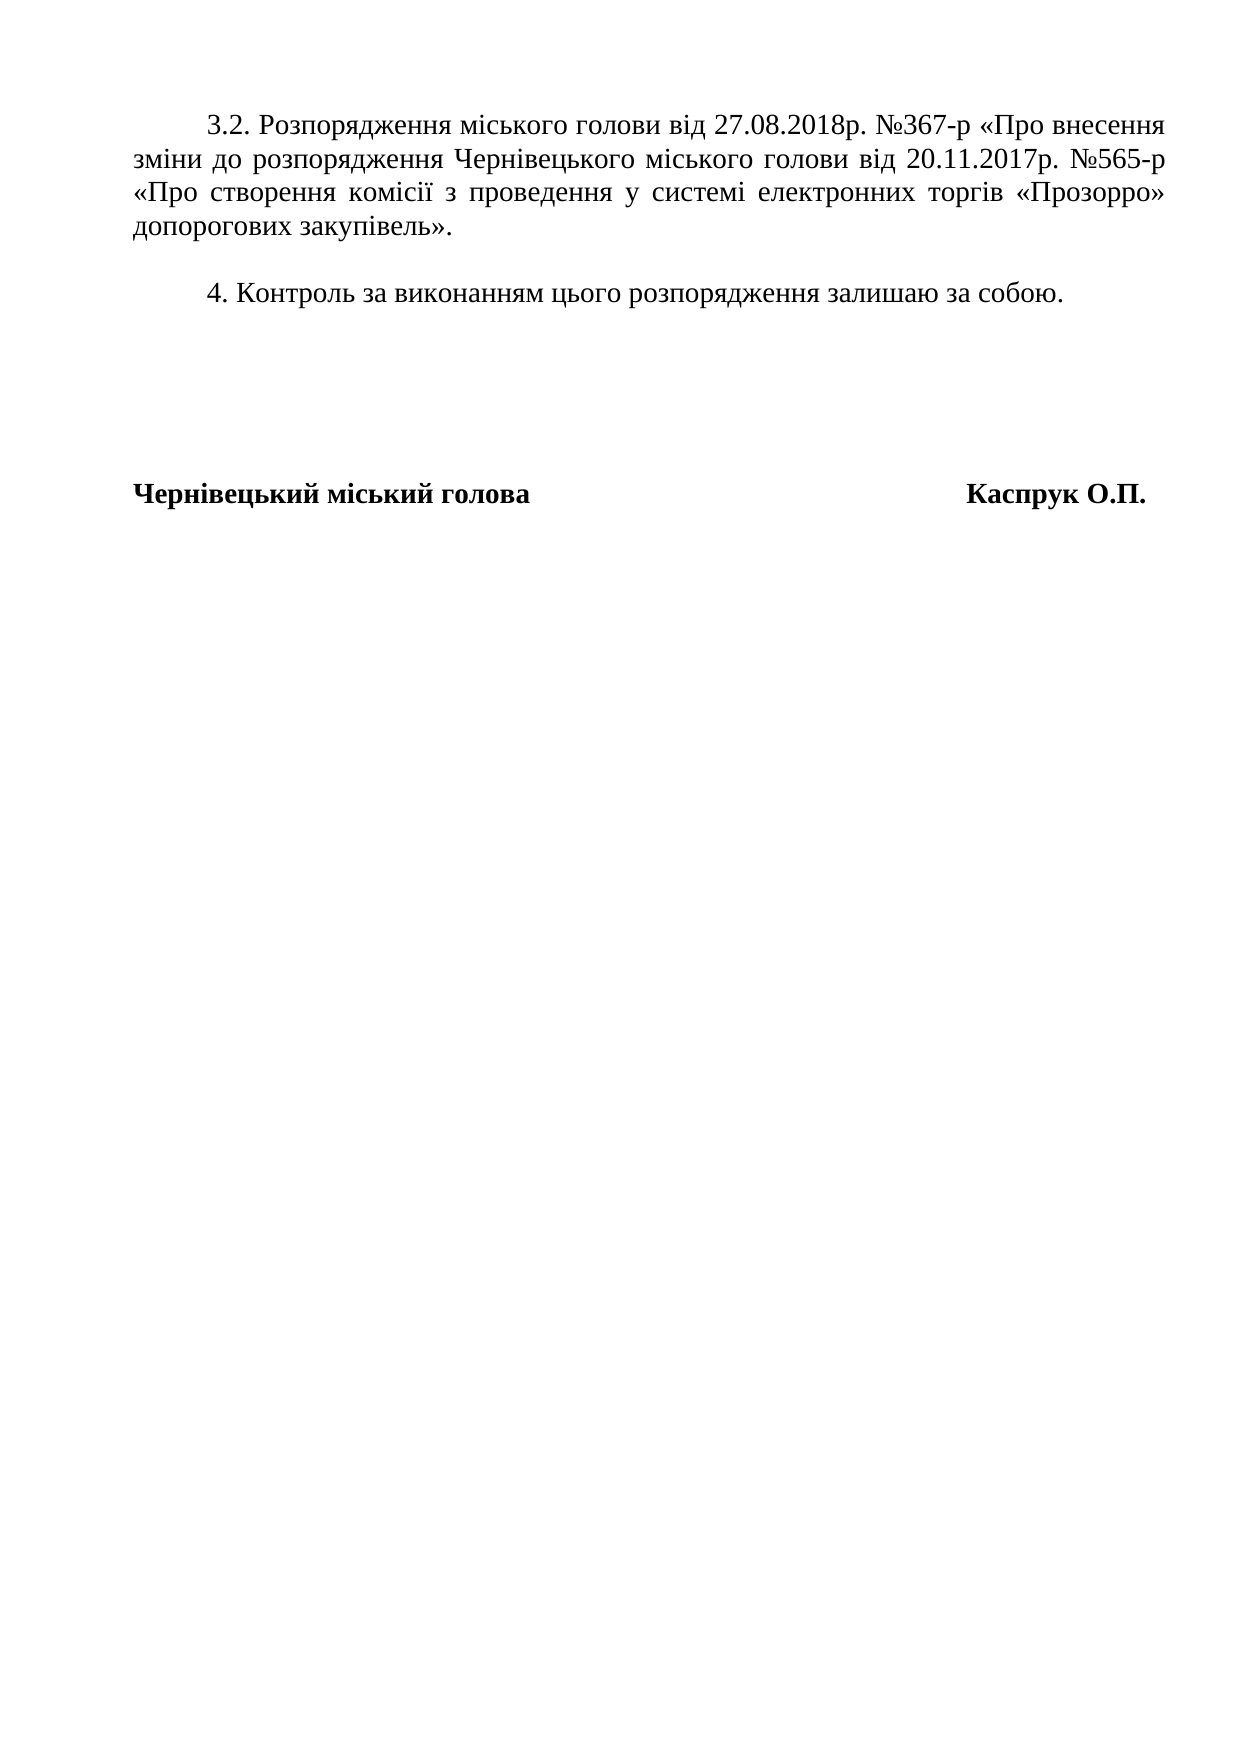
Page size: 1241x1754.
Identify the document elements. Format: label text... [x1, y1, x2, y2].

text Чернівецький міський голова Каспрук О.П. [133, 476, 1167, 510]
text 4. Контроль за виконанням цього розпорядження залишаю за собою. [133, 275, 1167, 309]
text 3.2. Розпорядження міського голови від 27.08.2018р. №367-р «Про внесення зміни до розпорядження Чернівецького міського голови від 20.11.2017р. №565-р «Про створення комісії з проведення у системі електронних торгів «Прозорро» допорогових закупівель». [133, 107, 1167, 242]
